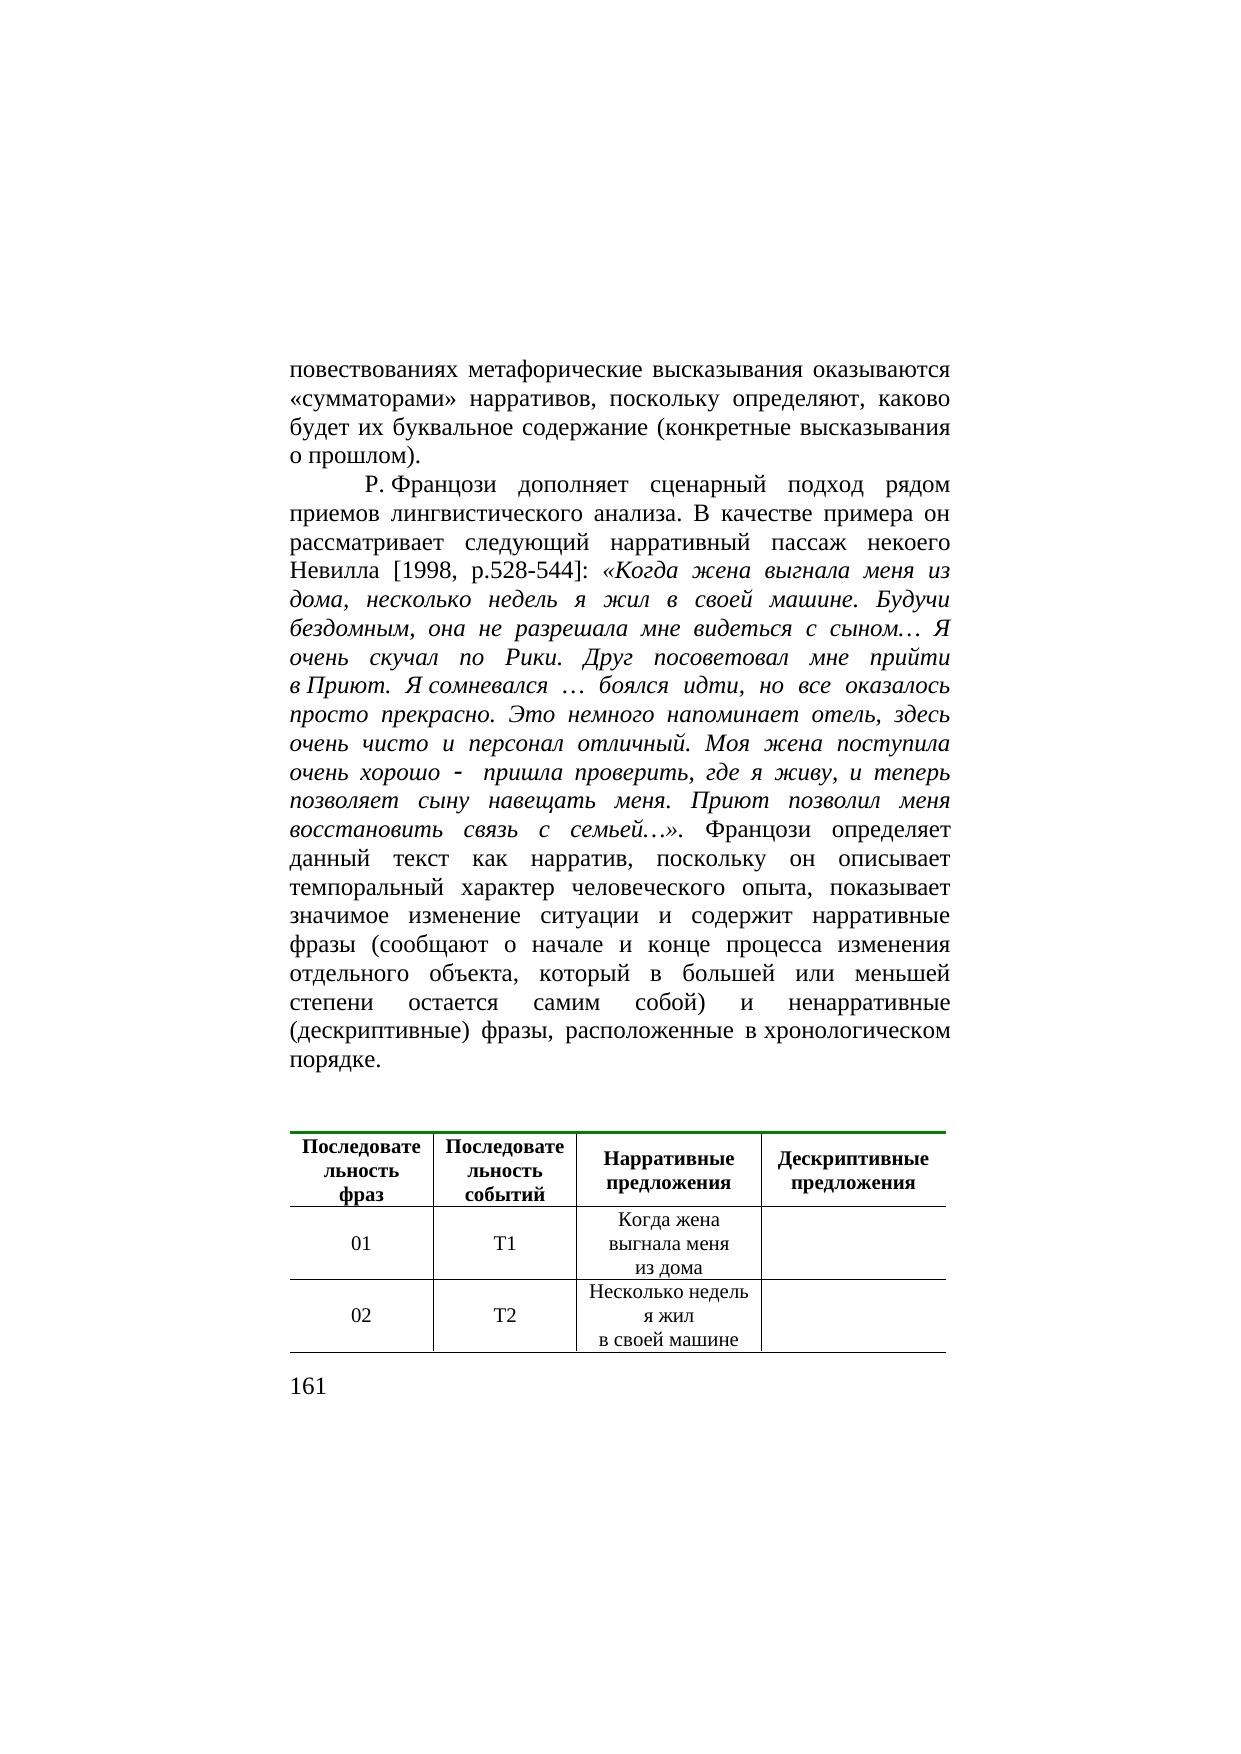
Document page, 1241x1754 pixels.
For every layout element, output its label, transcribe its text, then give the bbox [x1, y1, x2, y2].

table_header Последовательность событий [434, 1134, 576, 1206]
text Р. Францози дополняет сценарный подход рядом приемов лингвистического анализа. В качестве примера он рассматривает следующий нарративный пассаж некоего Невилла [1998, p.528-544]: «Когда жена выгнала меня из дома, несколько недель я жил в своей машине. Будучи бездомным, она не разрешала мне видеться с сыном… Я очень скучал по Рики. Друг посоветовал мне прийти в Приют. Я сомневался … боялся идти, но все оказалось просто прекрасно. Это немного напоминает отель, здесь очень чисто и персонал отличный. Моя жена поступила очень хорошо пришла проверить, где я живу, и теперь позволяет сыну навещать меня. Приют позволил меня восстановить связь с семьей…». Францози определяет данный текст как нарратив, поскольку он описывает темпоральный характер человеческого опыта, показывает значимое изменение ситуации и содержит нарративные фразы (сообщают о начале и конце процесса изменения отдельного объекта, который в большей или меньшей степени остается самим собой) и ненарративные (дескриптивные) фразы, расположенные в хронологическом порядке. [289, 469, 951, 1073]
table_cell 02 [290, 1280, 433, 1351]
table_cell Несколько недель я жил в своей машине [577, 1280, 761, 1351]
table_header Дескриптивные предложения [762, 1134, 946, 1206]
table_header Нарративные предложения [577, 1134, 761, 1206]
table_cell Когда жена выгнала меня из дома [577, 1207, 761, 1279]
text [289, 354, 951, 469]
table_cell Т1 [434, 1207, 576, 1279]
table_cell [762, 1207, 946, 1279]
table_cell 01 [290, 1207, 433, 1279]
table_header Последовательность фраз [290, 1134, 433, 1206]
table_cell Т2 [434, 1280, 576, 1351]
table_cell [762, 1280, 946, 1351]
